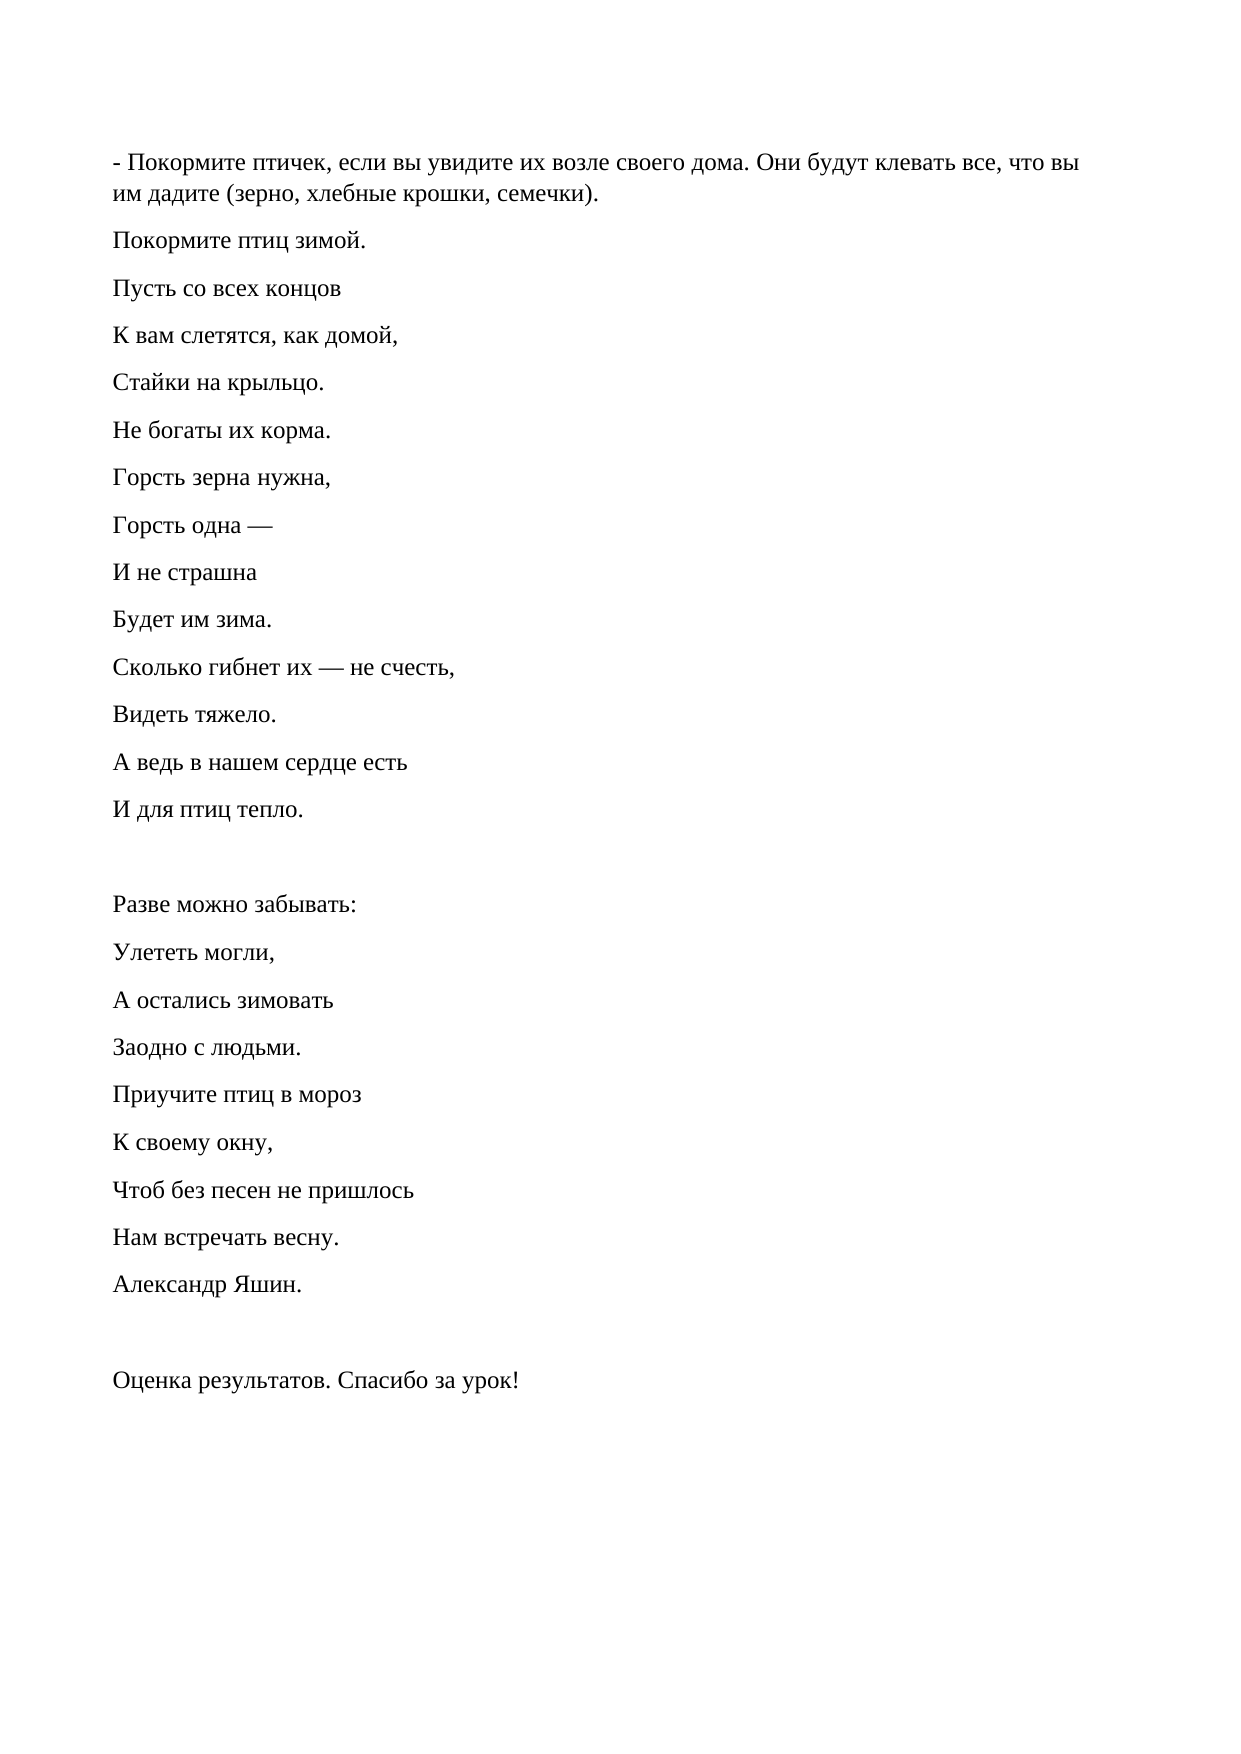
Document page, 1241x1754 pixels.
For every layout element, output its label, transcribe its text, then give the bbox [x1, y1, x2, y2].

text Оценка результатов. Спасибо за урок! [112, 1365, 1134, 1393]
text И не страшна Будет им зима. [112, 557, 278, 633]
text А остались зимовать Заодно с людьми. [112, 985, 336, 1061]
text Не богаты их корма. Горсть зерна нужна, Горсть одна — [112, 415, 331, 538]
text Александр Яшин. [112, 1269, 1134, 1298]
text К вам слетятся, как домой, Стайки на крыльцо. [112, 320, 400, 396]
text А ведь в нашем сердце есть И для птиц тепло. [112, 747, 409, 823]
text Разве можно забывать: Улететь могли, [112, 889, 359, 966]
text Сколько гибнет их — не счесть, Видеть тяжело. [112, 652, 457, 728]
text Покормите птиц зимой. Пусть со всех концов [112, 225, 368, 301]
text Чтоб без песен не пришлось Нам встречать весну. [112, 1175, 416, 1251]
text Приучите птиц в мороз К своему окну, [112, 1079, 363, 1156]
list Покормите птичек, если вы увидите их возле своего дома. Они будут клевать все, что вы им дадите (зерно, хлебные крошки, семечки). [112, 147, 1114, 207]
